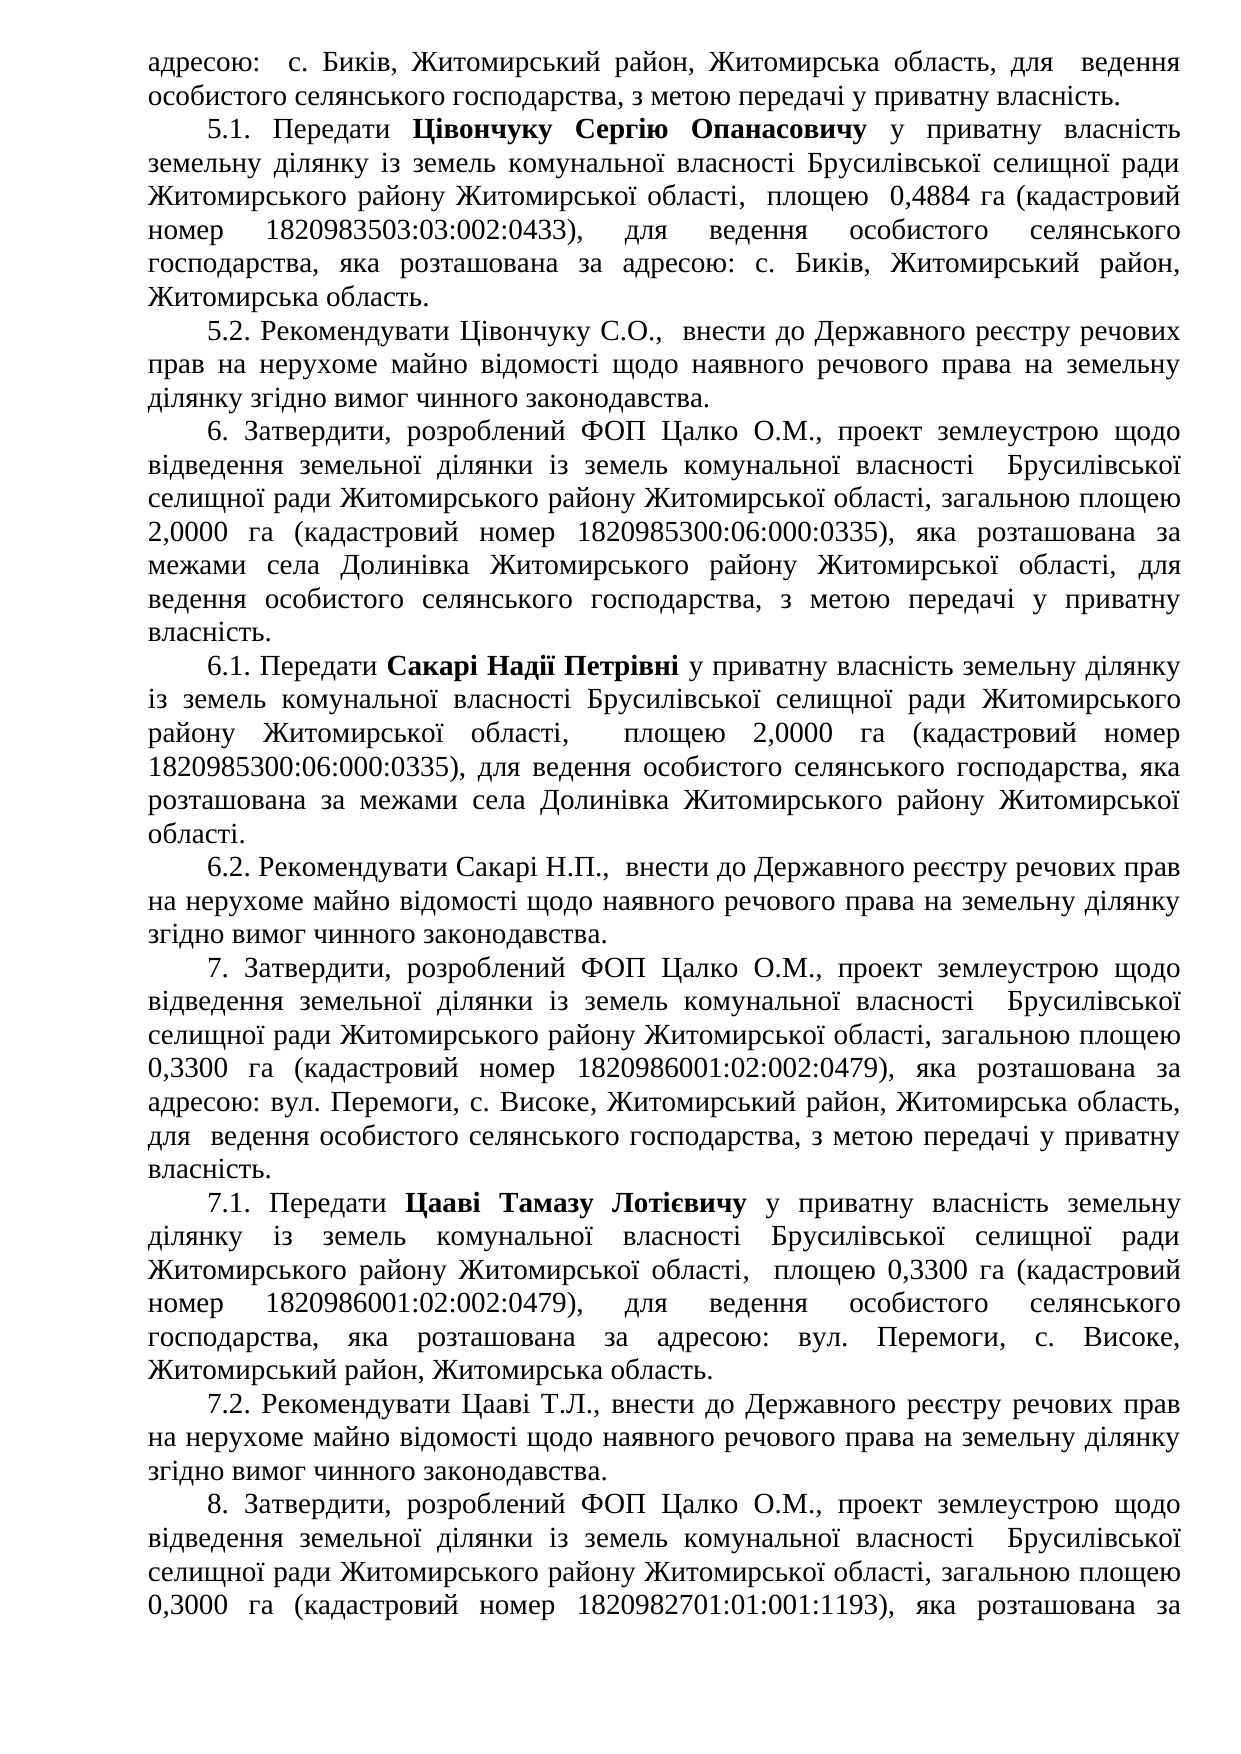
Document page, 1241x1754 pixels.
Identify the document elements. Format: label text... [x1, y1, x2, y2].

text 5.2. Рекомендувати Цівончуку С.О., внести до Державного реєстру речових прав на нерухоме майно відомості щодо наявного речового права на земельну ділянку згідно вимог чинного законодавства. [148, 313, 1181, 413]
text 7.2. Рекомендувати Цааві Т.Л., внести до Державного реєстру речових прав на нерухоме майно відомості щодо наявного речового права на земельну ділянку згідно вимог чинного законодавства. [148, 1386, 1181, 1487]
text 6.2. Рекомендувати Сакарі Н.П., внести до Державного реєстру речових прав на нерухоме майно відомості щодо наявного речового права на земельну ділянку згідно вимог чинного законодавства. [148, 849, 1181, 950]
text 7. Затвердити, розроблений ФОП Цалко О.М., проект землеустрою щодо відведення земельної ділянки із земель комунальної власності Брусилівської селищної ради Житомирського району Житомирської області, загальною площею 0,3300 га (кадастровий номер 1820986001:02:002:0479), яка розташована за адресою: вул. Перемоги, с. Високе, Житомирський район, Житомирська область, для ведення особистого селянського господарства, з метою передачі у приватну власність. [148, 950, 1181, 1185]
text 6.1. Передати Сакарі Надії Петрівні у приватну власність земельну ділянку із земель комунальної власності Брусилівської селищної ради Житомирського району Житомирської області, площею 2,0000 га (кадастровий номер 1820985300:06:000:0335), для ведення особистого селянського господарства, яка розташована за межами села Долинівка Житомирського району Житомирської області. [148, 648, 1181, 849]
text 6. Затвердити, розроблений ФОП Цалко О.М., проект землеустрою щодо відведення земельної ділянки із земель комунальної власності Брусилівської селищної ради Житомирського району Житомирської області, загальною площею 2,0000 га (кадастровий номер 1820985300:06:000:0335), яка розташована за межами села Долинівка Житомирського району Житомирської області, для ведення особистого селянського господарства, з метою передачі у приватну власність. [148, 413, 1181, 648]
text 7.1. Передати Цааві Тамазу Лотієвичу у приватну власність земельну ділянку із земель комунальної власності Брусилівської селищної ради Житомирського району Житомирської області, площею 0,3300 га (кадастровий номер 1820986001:02:002:0479), для ведення особистого селянського господарства, яка розташована за адресою: вул. Перемоги, с. Високе, Житомирський район, Житомирська область. [148, 1185, 1181, 1386]
text 5.1. Передати Цівончуку Сергію Опанасовичу у приватну власність земельну ділянку із земель комунальної власності Брусилівської селищної ради Житомирського району Житомирської області, площею 0,4884 га (кадастровий номер 1820983503:03:002:0433), для ведення особистого селянського господарства, яка розташована за адресою: с. Биків, Житомирський район, Житомирська область. [148, 111, 1181, 313]
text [148, 1487, 1181, 1621]
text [148, 44, 1181, 111]
